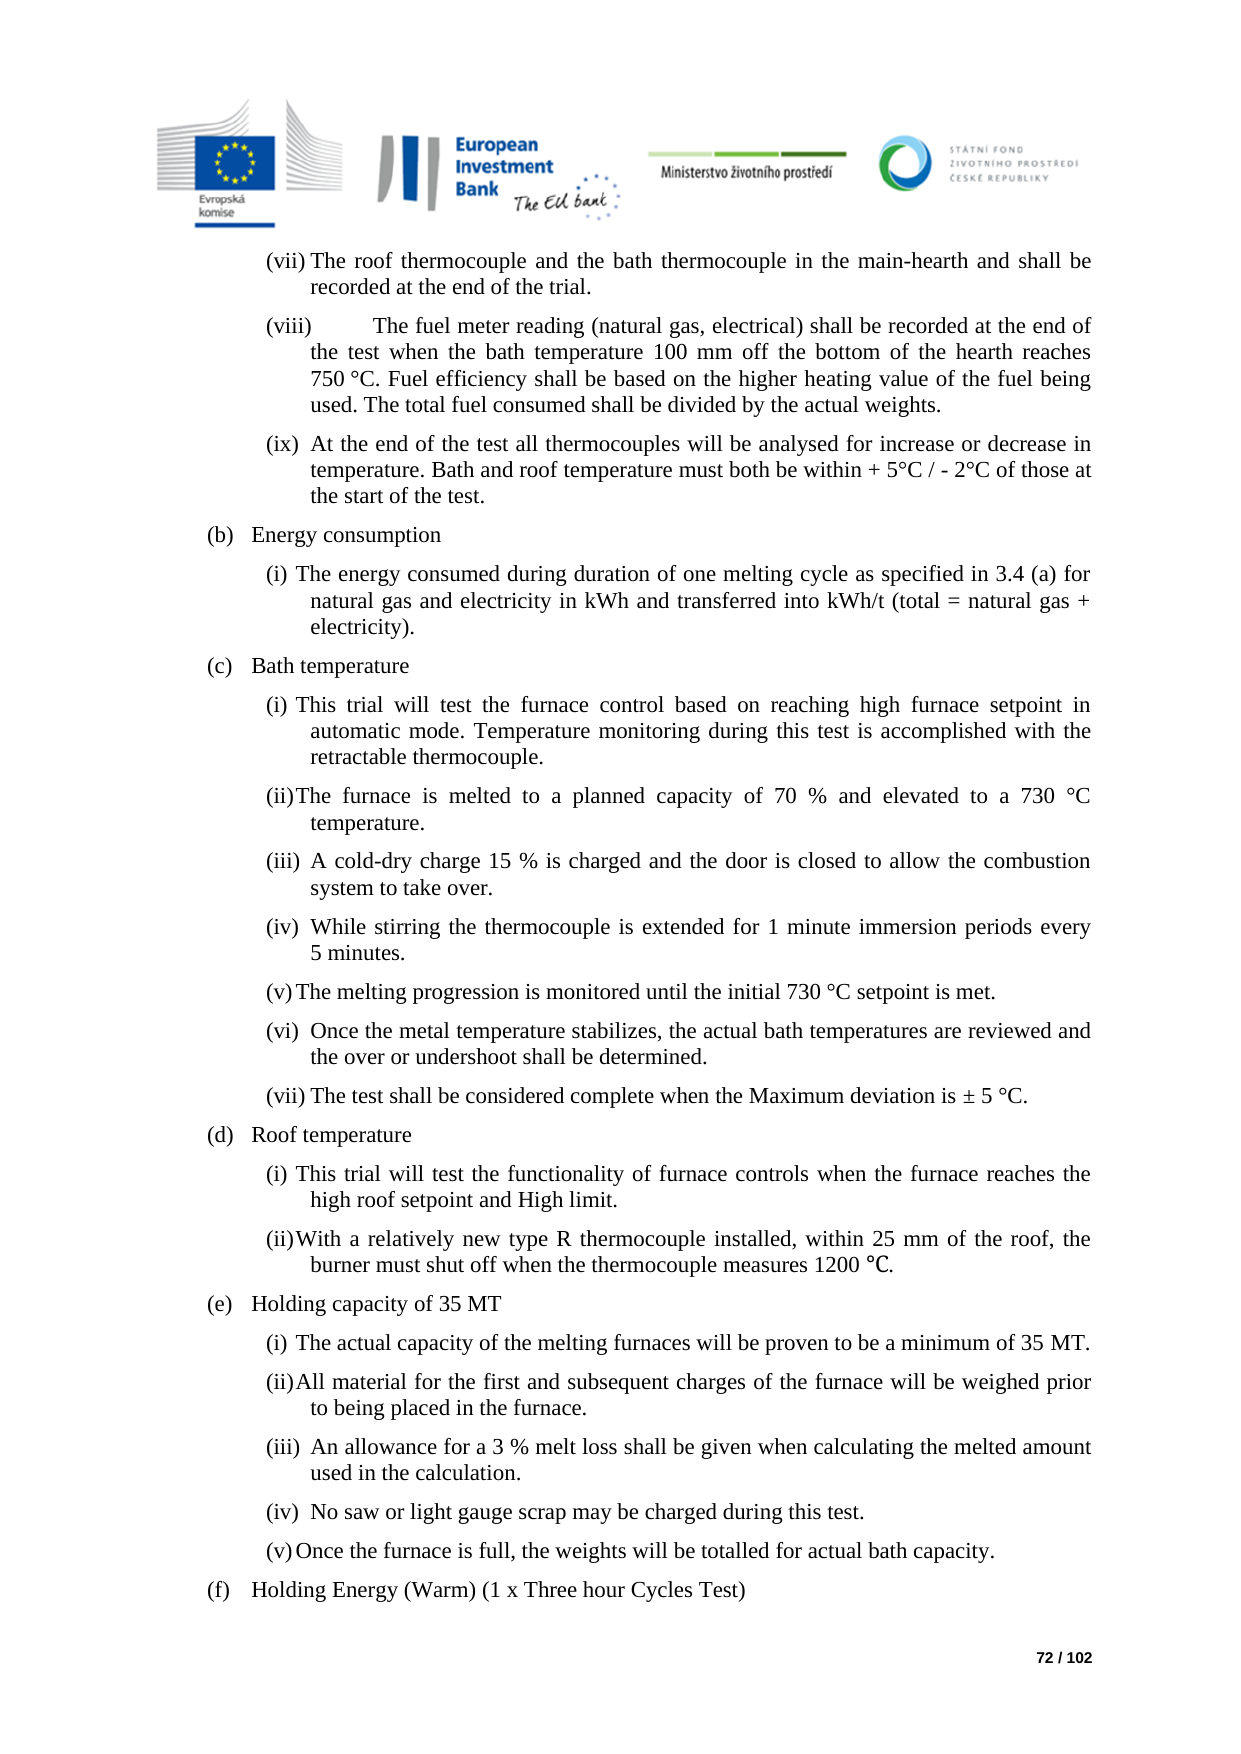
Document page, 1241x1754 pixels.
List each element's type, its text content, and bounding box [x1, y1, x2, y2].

picture [147, 87, 1093, 235]
text While stirring the thermocouple is extended for 1 minute immersion periods every 5 minutes. [266, 913, 1092, 965]
text The test shall be considered complete when the Maximum deviation is ± 5 °C. [266, 1082, 1092, 1108]
text Energy consumption [207, 521, 1092, 548]
text The energy consumed during duration of one melting cycle as specified in 3.4 (a) for natural gas and electricity in kWh and transferred into kWh/t (total = natural gas + electricity). [266, 560, 1092, 639]
text Bath temperature [207, 652, 1092, 678]
text This trial will test the functionality of furnace controls when the furnace reaches the high roof setpoint and High limit. [266, 1160, 1092, 1212]
text No saw or light gauge scrap may be charged during this test. [266, 1498, 1092, 1524]
text The actual capacity of the melting furnaces will be proven to be a minimum of 35 MT. [266, 1329, 1092, 1355]
text Holding Energy (Warm) (1 x Three hour Cycles Test) [207, 1576, 1092, 1602]
text With a relatively new type R thermocouple installed, within 25 mm of the roof, the burner must shut off when the thermocouple measures 1200 ℃. [266, 1225, 1092, 1278]
text The melting progression is monitored until the initial 730 °C setpoint is met. [266, 978, 1092, 1004]
text All material for the first and subsequent charges of the furnace will be weighed prior to being placed in the furnace. [266, 1368, 1092, 1421]
text The roof thermocouple and the bath thermocouple in the main-hearth and shall be recorded at the end of the trial. [266, 247, 1092, 299]
text Once the metal temperature stabilizes, the actual bath temperatures are reviewed and the over or undershoot shall be determined. [266, 1017, 1092, 1069]
text The fuel meter reading (natural gas, electrical) shall be recorded at the end of the test when the bath temperature 100 mm off the bottom of the hearth reaches 750 °C. Fuel efficiency shall be based on the higher heating value of the fuel being used. The total fuel consumed shall be divided by the actual weights. [266, 312, 1092, 417]
text A cold-dry charge 15 % is charged and the door is closed to allow the combustion system to take over. [266, 847, 1092, 900]
text Roof temperature [207, 1121, 1092, 1147]
text Once the furnace is full, the weights will be totalled for actual bath capacity. [266, 1537, 1092, 1563]
text At the end of the test all thermocouples will be analysed for increase or decrease in temperature. Bath and roof temperature must both be within + 5°C / - 2°C of those at the start of the test. [266, 430, 1092, 509]
text This trial will test the furnace control based on reaching high furnace setpoint in automatic mode. Temperature monitoring during this test is accomplished with the retractable thermocouple. [266, 691, 1092, 770]
text An allowance for a 3 % melt loss shall be given when calculating the melted amount used in the calculation. [266, 1433, 1092, 1486]
text Holding capacity of 35 MT [207, 1290, 1092, 1316]
text The furnace is melted to a planned capacity of 70 % and elevated to a 730 °C temperature. [266, 782, 1092, 835]
